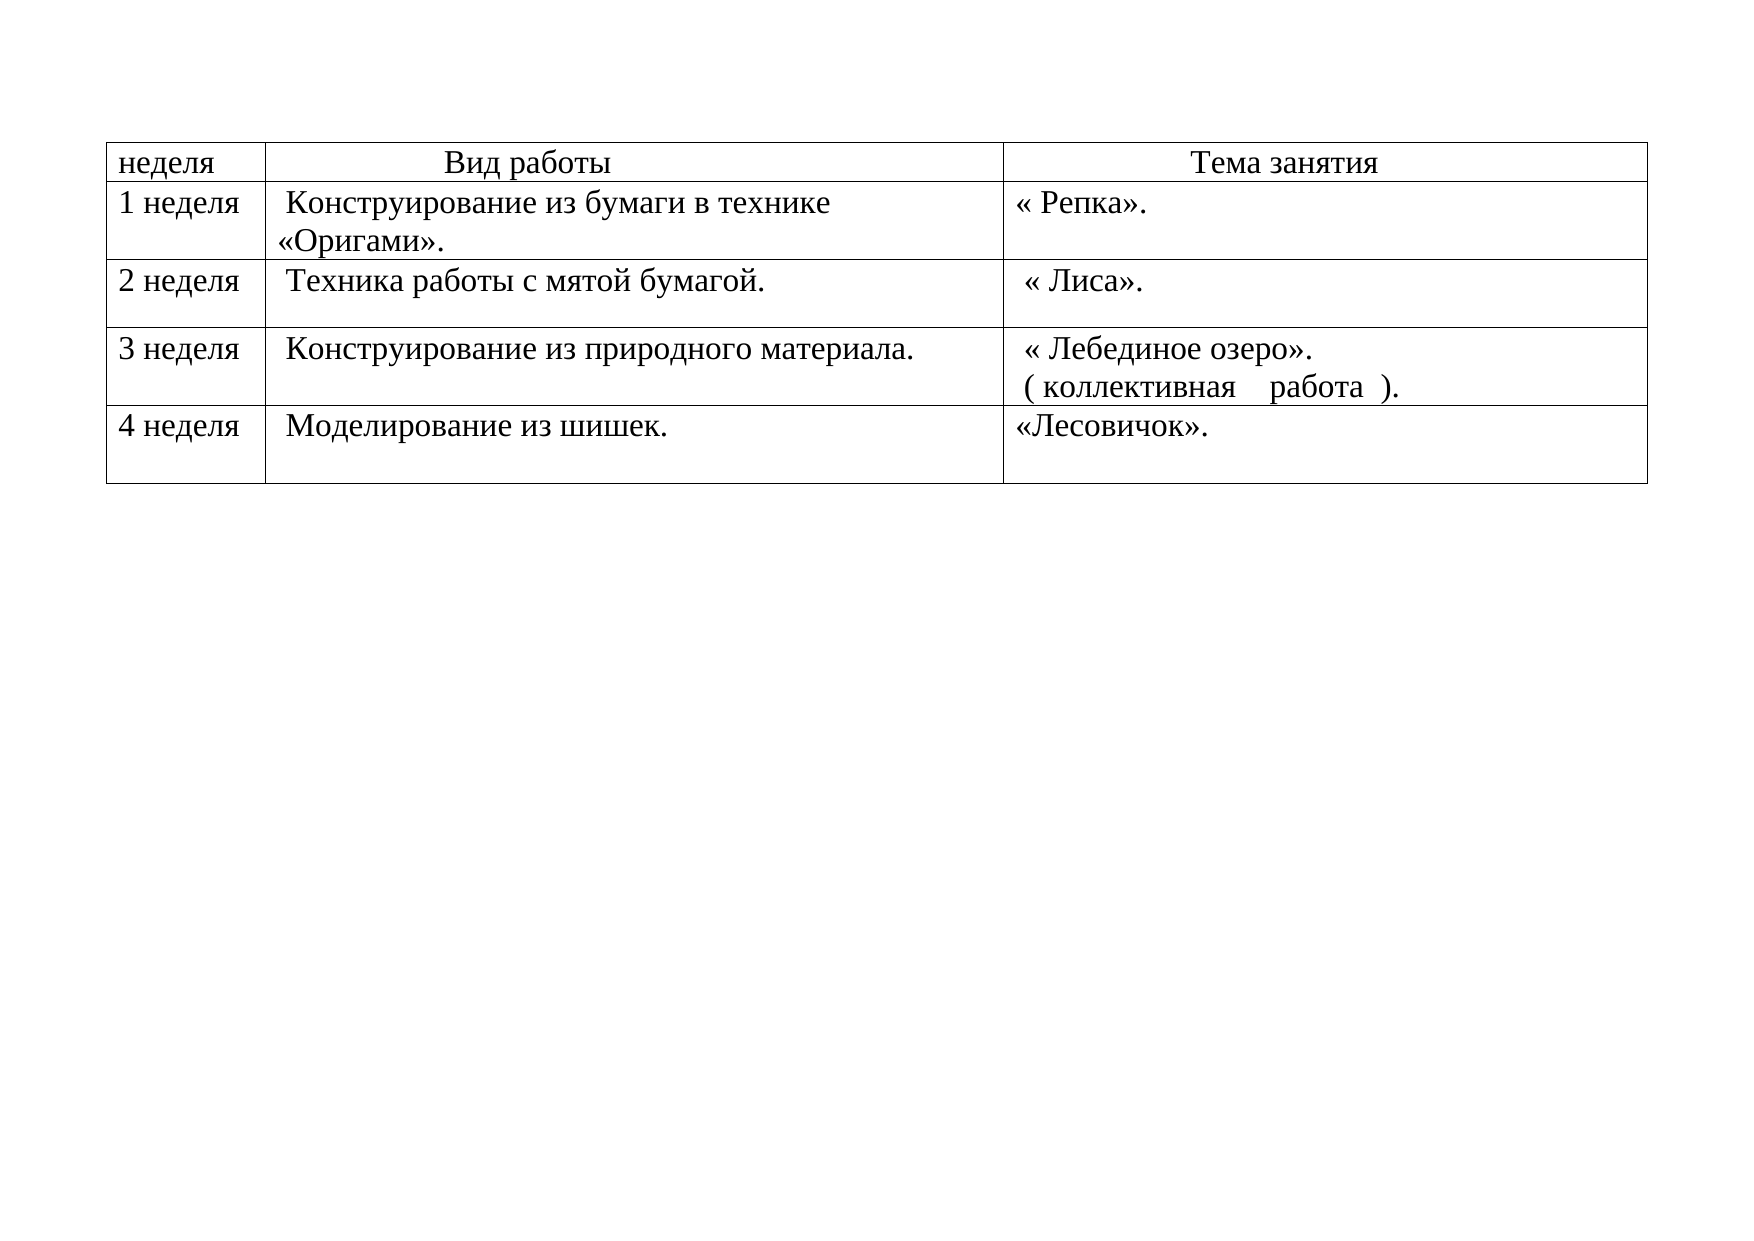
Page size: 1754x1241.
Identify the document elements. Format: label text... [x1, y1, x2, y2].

table_cell « Репка». [1004, 182, 1647, 259]
table_cell «Лесовичок». [1004, 406, 1647, 482]
table_cell Техника работы с мятой бумагой. [266, 260, 1003, 327]
table_cell Конструирование из природного материала. [266, 328, 1003, 405]
table_cell 2 неделя [107, 260, 265, 327]
table_cell « Лебединое озеро». ( коллективная работа ). [1004, 328, 1647, 405]
table_header Вид работы [266, 143, 1003, 181]
table_cell 3 неделя [107, 328, 265, 405]
table_header Тема занятия [1004, 143, 1647, 181]
table_cell Конструирование из бумаги в технике «Оригами». [266, 182, 1003, 259]
table_cell 4 неделя [107, 406, 265, 482]
table_cell 1 неделя [107, 182, 265, 259]
table_cell « Лиса». [1004, 260, 1647, 327]
table_cell Моделирование из шишек. [266, 406, 1003, 482]
table_header неделя [107, 143, 265, 181]
